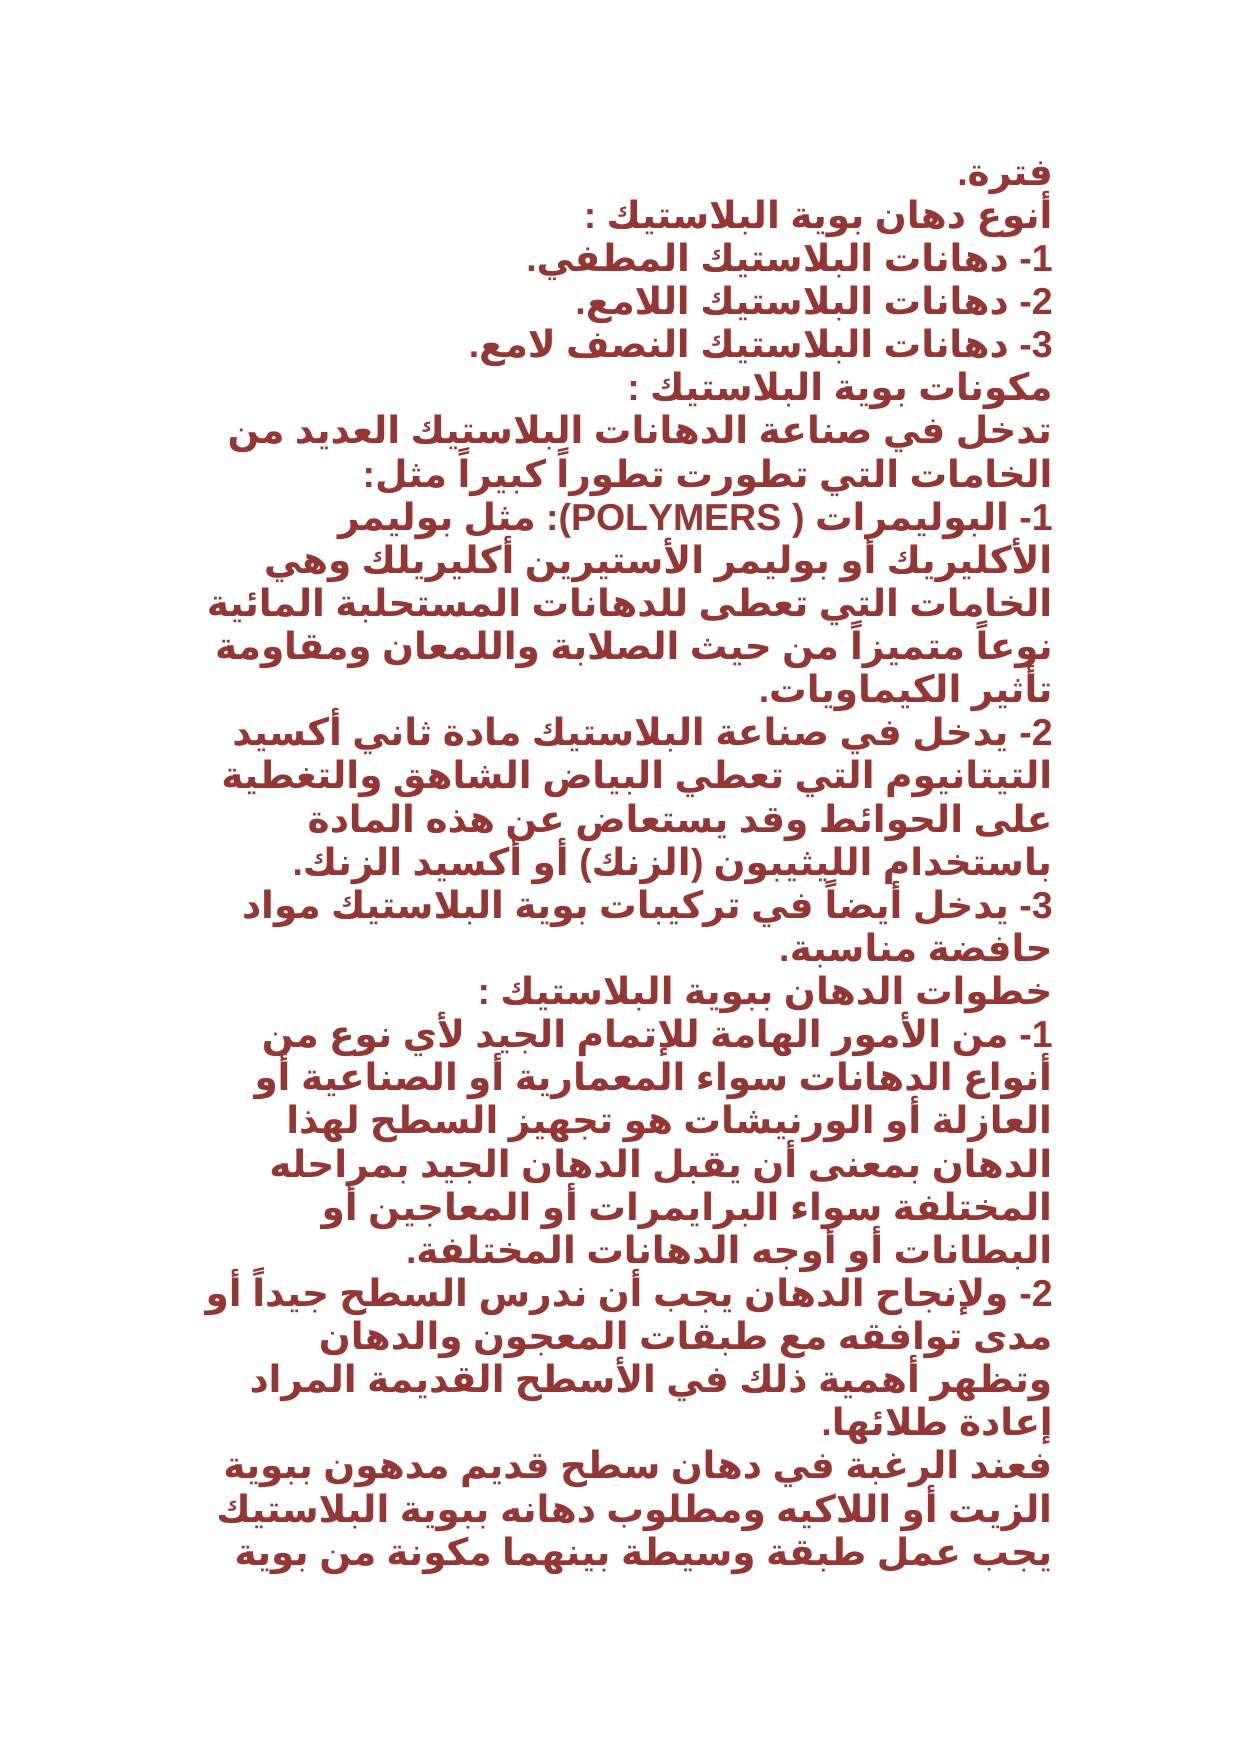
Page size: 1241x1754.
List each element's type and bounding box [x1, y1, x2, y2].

text [187, 150, 1053, 1573]
